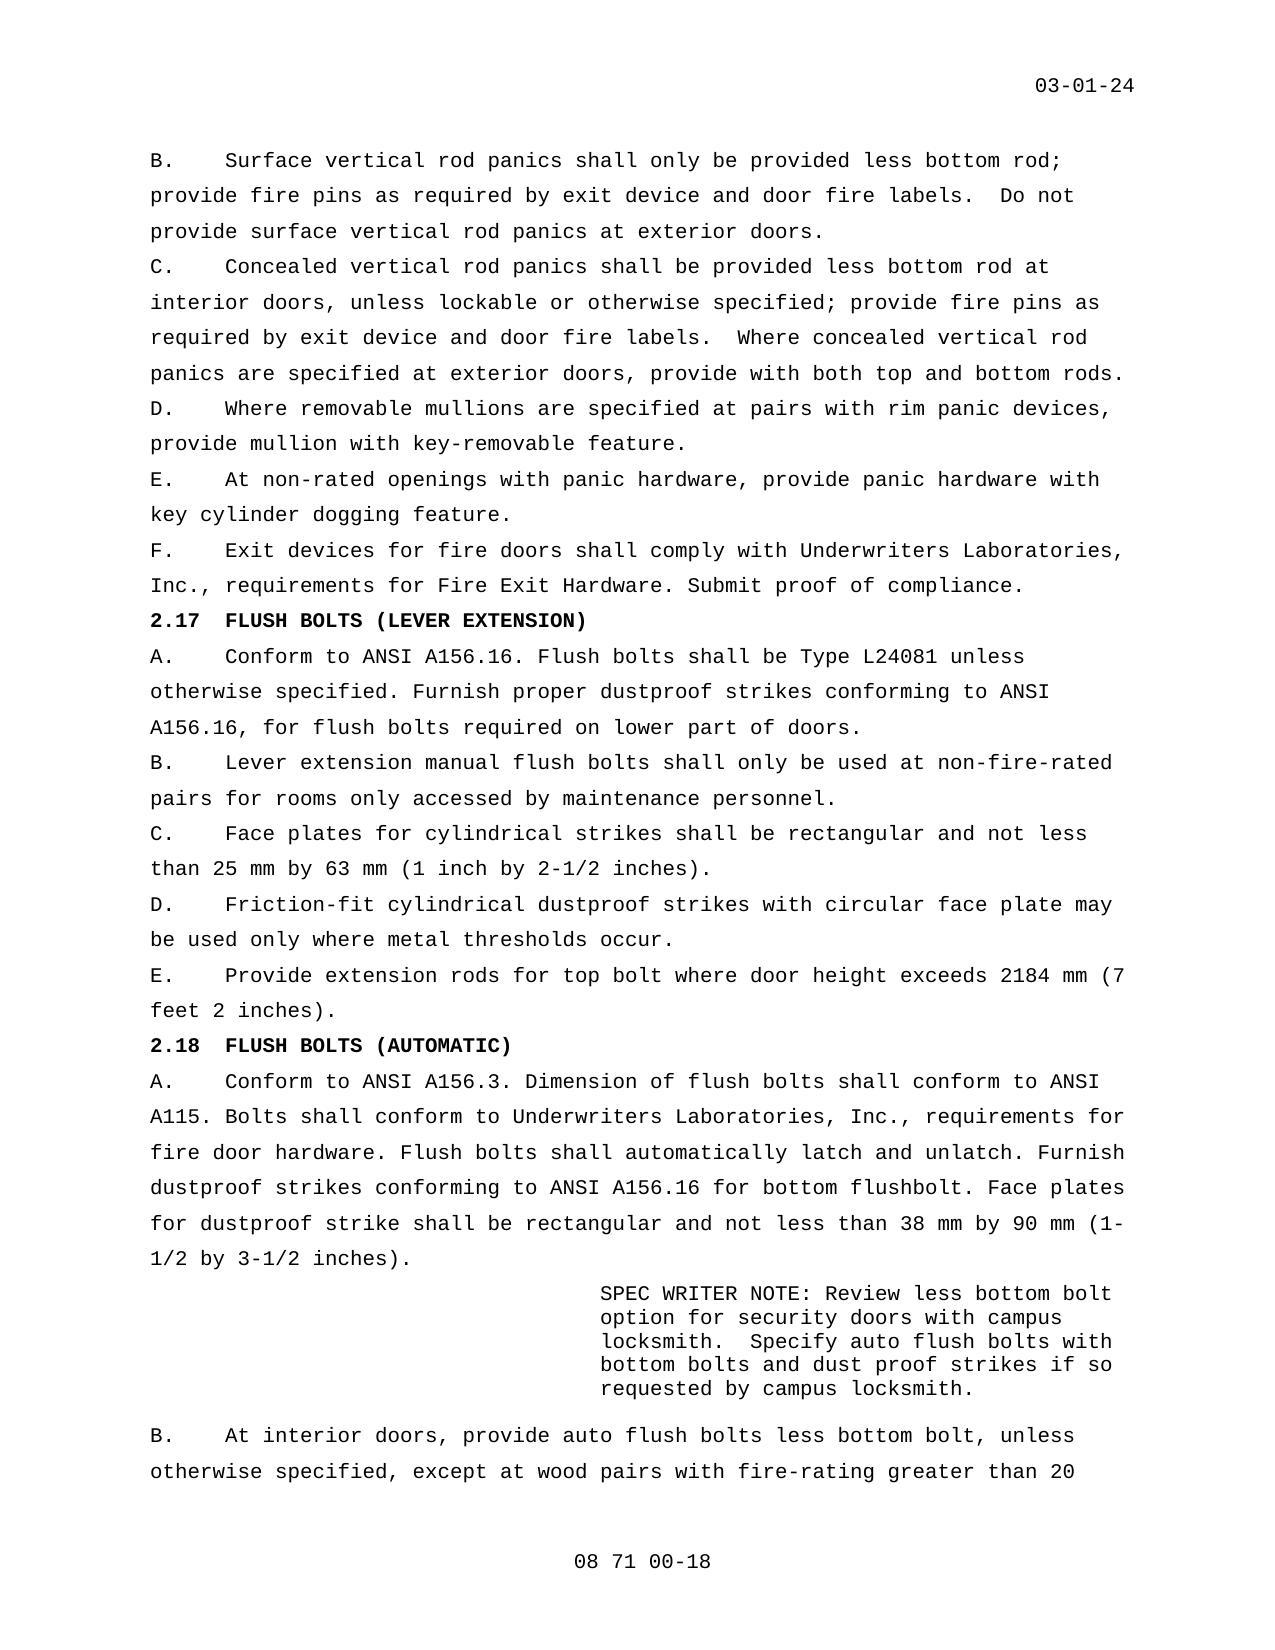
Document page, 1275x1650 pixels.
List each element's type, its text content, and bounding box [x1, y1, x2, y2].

text Where removable mullions are specified at pairs with rim panic devices, provide mullion with key-removable feature. [150, 398, 1134, 457]
text FLUSH BOLTS (AUTOMATIC) [150, 1035, 1134, 1059]
text Friction-fit cylindrical dustproof strikes with circular face plate may be used only where metal thresholds occur. [150, 894, 1134, 953]
text Conform to ANSI A156.3. Dimension of flush bolts shall conform to ANSI A115. Bolts shall conform to Underwriters Laboratories, Inc., requirements for fire door hardware. Flush bolts shall automatically latch and unlatch. Furnish dustproof strikes conforming to ANSI A156.16 for bottom flushbolt. Face plates for dustproof strike shall be rectangular and not less than 38 mm by 90 mm (1-1/2 by 3-1/2 inches). [150, 1071, 1134, 1272]
text FLUSH BOLTS (LEVER EXTENSION) [150, 610, 1134, 634]
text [150, 1425, 1134, 1484]
text Conform to ANSI A156.16. Flush bolts shall be Type L24081 unless otherwise specified. Furnish proper dustproof strikes conforming to ANSI A156.16, for flush bolts required on lower part of doors. [150, 646, 1134, 740]
text Face plates for cylindrical strikes shall be rectangular and not less than 25 mm by 63 mm (1 inch by 2-1/2 inches). [150, 823, 1134, 882]
text Exit devices for fire doors shall comply with Underwriters Laboratories, Inc., requirements for Fire Exit Hardware. Submit proof of compliance. [150, 539, 1134, 599]
text SPEC WRITER NOTE: Review less bottom bolt option for security doors with campus locksmith. Specify auto flush bolts with bottom bolts and dust proof strikes if so requested by campus locksmith. [600, 1283, 1134, 1402]
text Provide extension rods for top bolt where door height exceeds 2184 mm (7 feet 2 inches). [150, 964, 1134, 1024]
text At non-rated openings with panic hardware, provide panic hardware with key cylinder dogging feature. [150, 469, 1134, 528]
text Concealed vertical rod panics shall be provided less bottom rod at interior doors, unless lockable or otherwise specified; provide fire pins as required by exit device and door fire labels. Where concealed vertical rod panics are specified at exterior doors, provide with both top and bottom rods. [150, 256, 1134, 386]
text Lever extension manual flush bolts shall only be used at non-fire-rated pairs for rooms only accessed by maintenance personnel. [150, 752, 1134, 811]
text Surface vertical rod panics shall only be provided less bottom rod; provide fire pins as required by exit device and door fire labels. Do not provide surface vertical rod panics at exterior doors. [150, 150, 1134, 244]
